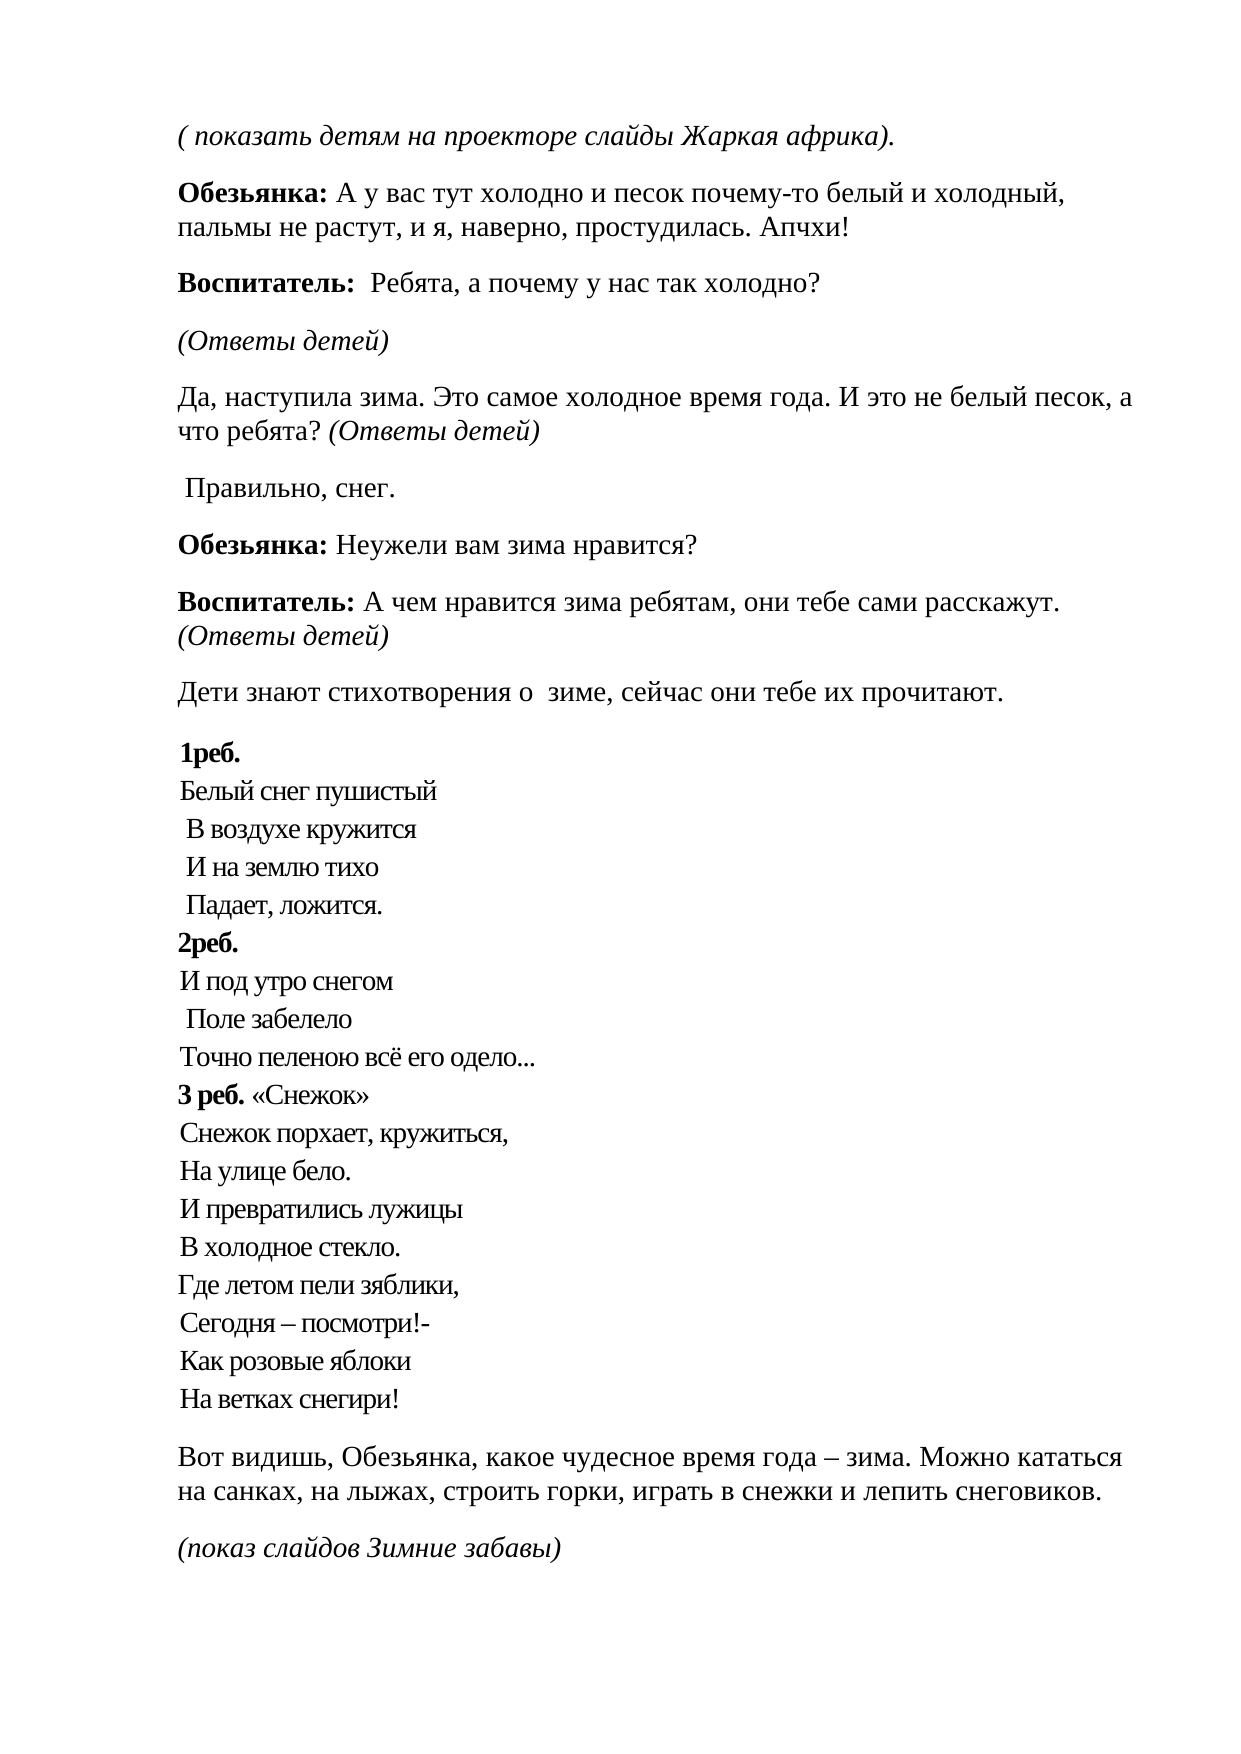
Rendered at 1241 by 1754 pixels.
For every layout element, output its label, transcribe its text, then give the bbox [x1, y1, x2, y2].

text На улице бело. [179, 1150, 604, 1188]
text В холодное стекло. [179, 1226, 604, 1264]
text Белый снег пушистый [179, 769, 604, 808]
text 2реб. [177, 922, 604, 960]
text Поле забелело [179, 998, 604, 1036]
text Как розовые яблоки [179, 1340, 604, 1378]
text (показ слайдов Зимние забавы) [177, 1530, 1152, 1563]
text Воспитатель: А чем нравится зима ребятам, они тебе сами расскажут. (Ответы детей) [177, 584, 1152, 651]
text Обезьянка: А у вас тут холодно и песок почему-то белый и холодный, пальмы не растут, и я, наверно, простудилась. Апчхи! [177, 175, 1152, 242]
text Дети знают стихотворения о зиме, сейчас они тебе их прочитают. [177, 674, 1152, 708]
text Правильно, снег. [177, 470, 1152, 504]
text Где летом пели зяблики, [177, 1264, 604, 1302]
text И под утро снегом [179, 960, 604, 998]
text Обезьянка: Неужели вам зима нравится? [177, 527, 1152, 561]
text 3 реб. «Снежок» [177, 1074, 604, 1112]
text И на землю тихо [179, 846, 604, 884]
text На ветках снегири! [179, 1378, 604, 1416]
text Падает, ложится. [179, 884, 604, 922]
text Точно пеленою всё его одело... [179, 1036, 604, 1074]
text Снежок порхает, кружиться, [179, 1112, 604, 1150]
text Вот видишь, Обезьянка, какое чудесное время года – зима. Можно кататься на санках, на лыжах, строить горки, играть в снежки и лепить снеговиков. [177, 1439, 1152, 1506]
text Воспитатель: Ребята, а почему у нас так холодно? [177, 266, 1152, 299]
text Да, наступила зима. Это самое холодное время года. И это не белый песок, а что ребята? (Ответы детей) [177, 379, 1152, 447]
text (Ответы детей) [177, 323, 1152, 356]
text И превратились лужицы [179, 1188, 604, 1226]
text ( показать детям на проекторе слайды Жаркая африка). [177, 118, 1152, 152]
text 1реб. [179, 732, 604, 769]
text В воздухе кружится [179, 808, 604, 846]
text Сегодня – посмотри!- [179, 1302, 604, 1340]
